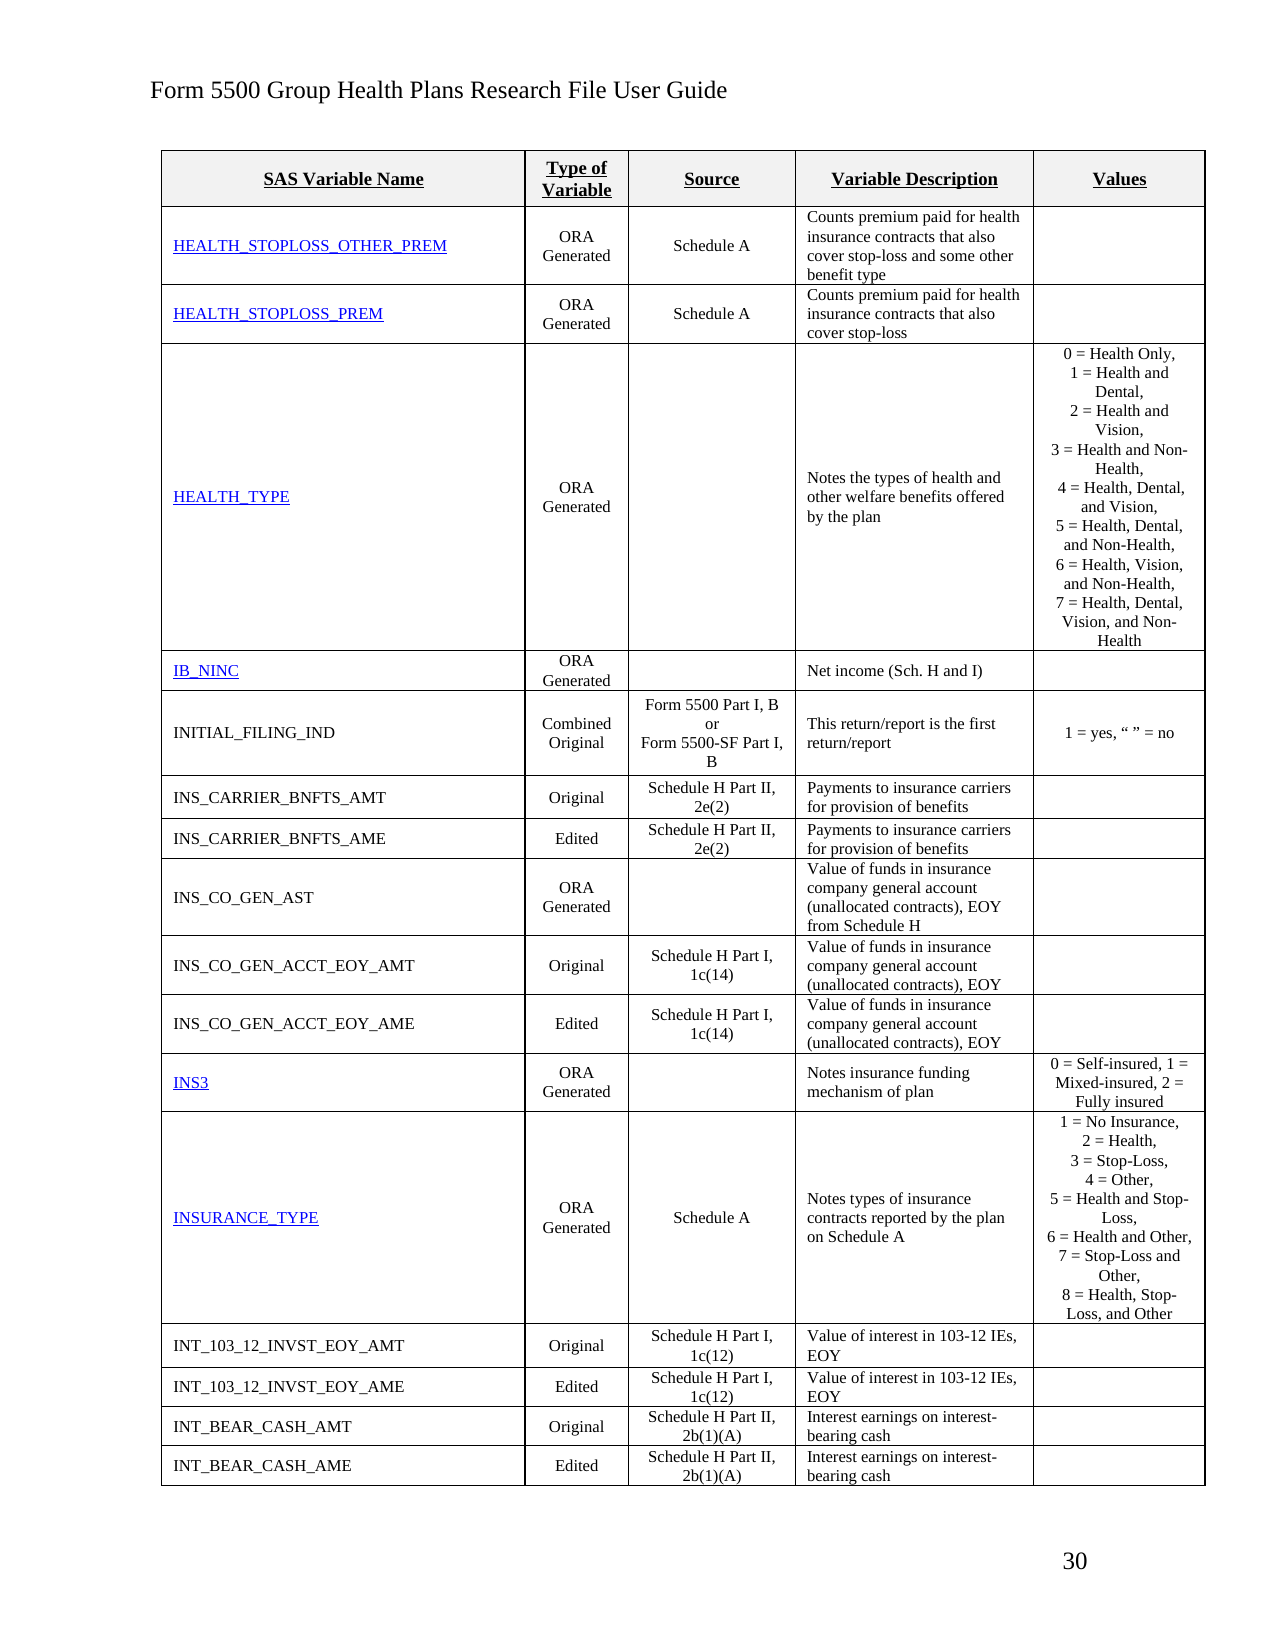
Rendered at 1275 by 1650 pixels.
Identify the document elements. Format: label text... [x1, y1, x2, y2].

table_cell Schedule H Part II, 2e(2) [629, 819, 795, 858]
table_cell [1034, 859, 1204, 935]
table_cell INS_CO_GEN_ACCT_EOY_AME [162, 995, 524, 1052]
table_cell INITIAL_FILING_IND [162, 691, 524, 774]
table_cell Edited [526, 819, 628, 858]
table_cell [1034, 651, 1204, 689]
table_cell Schedule H Part II, 2e(2) [629, 776, 795, 818]
table_cell Original [526, 936, 628, 994]
table_cell Form 5500 Part I, B or Form 5500-SF Part I, B [629, 691, 795, 774]
table_cell INS_CO_GEN_ACCT_EOY_AMT [162, 936, 524, 994]
table_cell Payments to insurance carriers for provision of benefits [796, 776, 1033, 818]
table_cell Schedule H Part I, 1c(12) [629, 1324, 795, 1367]
table_cell Schedule A [629, 207, 795, 284]
table_cell Schedule H Part II, 2b(1)(A) [629, 1407, 795, 1445]
table_cell Original [526, 1407, 628, 1445]
table_cell Counts premium paid for health insurance contracts that also cover stop-loss and some other benefit type [796, 207, 1033, 284]
table_cell ORA Generated [526, 651, 628, 689]
table_cell [629, 1054, 795, 1111]
table_cell Edited [526, 1368, 628, 1406]
table_cell Schedule A [629, 285, 795, 342]
table_cell Notes the types of health and other welfare benefits offered by the plan [796, 344, 1033, 650]
table_cell This return/report is the first return/report [796, 691, 1033, 774]
table_cell INT_BEAR_CASH_AME [162, 1446, 524, 1485]
table_cell Interest earnings on interest-bearing cash [796, 1407, 1033, 1445]
table_cell [1034, 207, 1204, 284]
table_header Source [629, 151, 795, 206]
table_cell Notes types of insurance contracts reported by the plan on Schedule A [796, 1112, 1033, 1323]
table_cell [1034, 819, 1204, 858]
table_cell INS_CO_GEN_AST [162, 859, 524, 935]
table_cell [629, 859, 795, 935]
table_cell ORA Generated [526, 285, 628, 342]
table_cell Edited [526, 1446, 628, 1485]
table_cell Schedule H Part I, 1c(14) [629, 995, 795, 1052]
table_cell [1034, 995, 1204, 1052]
table_cell Counts premium paid for health insurance contracts that also cover stop-loss [796, 285, 1033, 342]
table_cell 0 = Health Only, 1 = Health and Dental, 2 = Health and Vision, 3 = Health and Non-Health, 4 = Health, Dental, and Vision, 5 = Health, Dental, and Non-Health, 6 = Health, Vision, and Non-Health, 7 = Health, Dental, Vision, and Non-Health [1034, 344, 1204, 650]
table_cell [1034, 1407, 1204, 1445]
table_cell ORA Generated [526, 344, 628, 650]
table_cell HEALTH_STOPLOSS_OTHER_PREM [162, 207, 524, 284]
table_cell HEALTH_TYPE [162, 344, 524, 650]
table_cell Interest earnings on interest-bearing cash [796, 1446, 1033, 1485]
table_cell INS3 [162, 1054, 524, 1111]
table_cell INS_CARRIER_BNFTS_AMT [162, 776, 524, 818]
table_cell Value of interest in 103-12 IEs, EOY [796, 1368, 1033, 1406]
table_cell Net income (Sch. H and I) [796, 651, 1033, 689]
table_cell INS_CARRIER_BNFTS_AME [162, 819, 524, 858]
table_cell ORA Generated [526, 207, 628, 284]
table_cell Value of funds in insurance company general account (unallocated contracts), EOY [796, 995, 1033, 1052]
table_cell Value of funds in insurance company general account (unallocated contracts), EOY [796, 936, 1033, 994]
table_cell ORA Generated [526, 1054, 628, 1111]
table_cell HEALTH_STOPLOSS_PREM [162, 285, 524, 342]
table_cell [1034, 936, 1204, 994]
table_cell ORA Generated [526, 1112, 628, 1323]
table_header Type of Variable [526, 151, 628, 206]
table_cell Value of interest in 103-12 IEs, EOY [796, 1324, 1033, 1367]
table_cell [1034, 776, 1204, 818]
table_cell INSURANCE_TYPE [162, 1112, 524, 1323]
table_cell 1 = yes, “ ” = no [1034, 691, 1204, 774]
table_cell 0 = Self-insured, 1 = Mixed-insured, 2 = Fully insured [1034, 1054, 1204, 1111]
table_header Values [1034, 151, 1204, 206]
table_cell Edited [526, 995, 628, 1052]
table_cell Schedule H Part I, 1c(14) [629, 936, 795, 994]
table_cell IB_NINC [162, 651, 524, 689]
table_cell Schedule H Part II, 2b(1)(A) [629, 1446, 795, 1485]
table_cell Schedule H Part I, 1c(12) [629, 1368, 795, 1406]
table_header Variable Description [796, 151, 1033, 206]
table_cell Notes insurance funding mechanism of plan [796, 1054, 1033, 1111]
table_header SAS Variable Name [162, 151, 524, 206]
table_cell INT_103_12_INVST_EOY_AME [162, 1368, 524, 1406]
table_cell INT_103_12_INVST_EOY_AMT [162, 1324, 524, 1367]
table_cell INT_BEAR_CASH_AMT [162, 1407, 524, 1445]
table_cell [1034, 285, 1204, 342]
table_cell 1 = No Insurance, 2 = Health, 3 = Stop-Loss, 4 = Other, 5 = Health and Stop-Loss, 6 = Health and Other, 7 = Stop-Loss and Other, 8 = Health, Stop-Loss, and Other [1034, 1112, 1204, 1323]
table_cell Payments to insurance carriers for provision of benefits [796, 819, 1033, 858]
table_cell Original [526, 1324, 628, 1367]
table_cell Original [526, 776, 628, 818]
table_cell [629, 651, 795, 689]
table_cell Schedule A [629, 1112, 795, 1323]
table_cell Value of funds in insurance company general account (unallocated contracts), EOY from Schedule H [796, 859, 1033, 935]
table_cell [1034, 1368, 1204, 1406]
table_cell ORA Generated [526, 859, 628, 935]
table_cell [629, 344, 795, 650]
table_cell [1034, 1324, 1204, 1367]
table_cell [1034, 1446, 1204, 1485]
table_cell Combined Original [526, 691, 628, 774]
